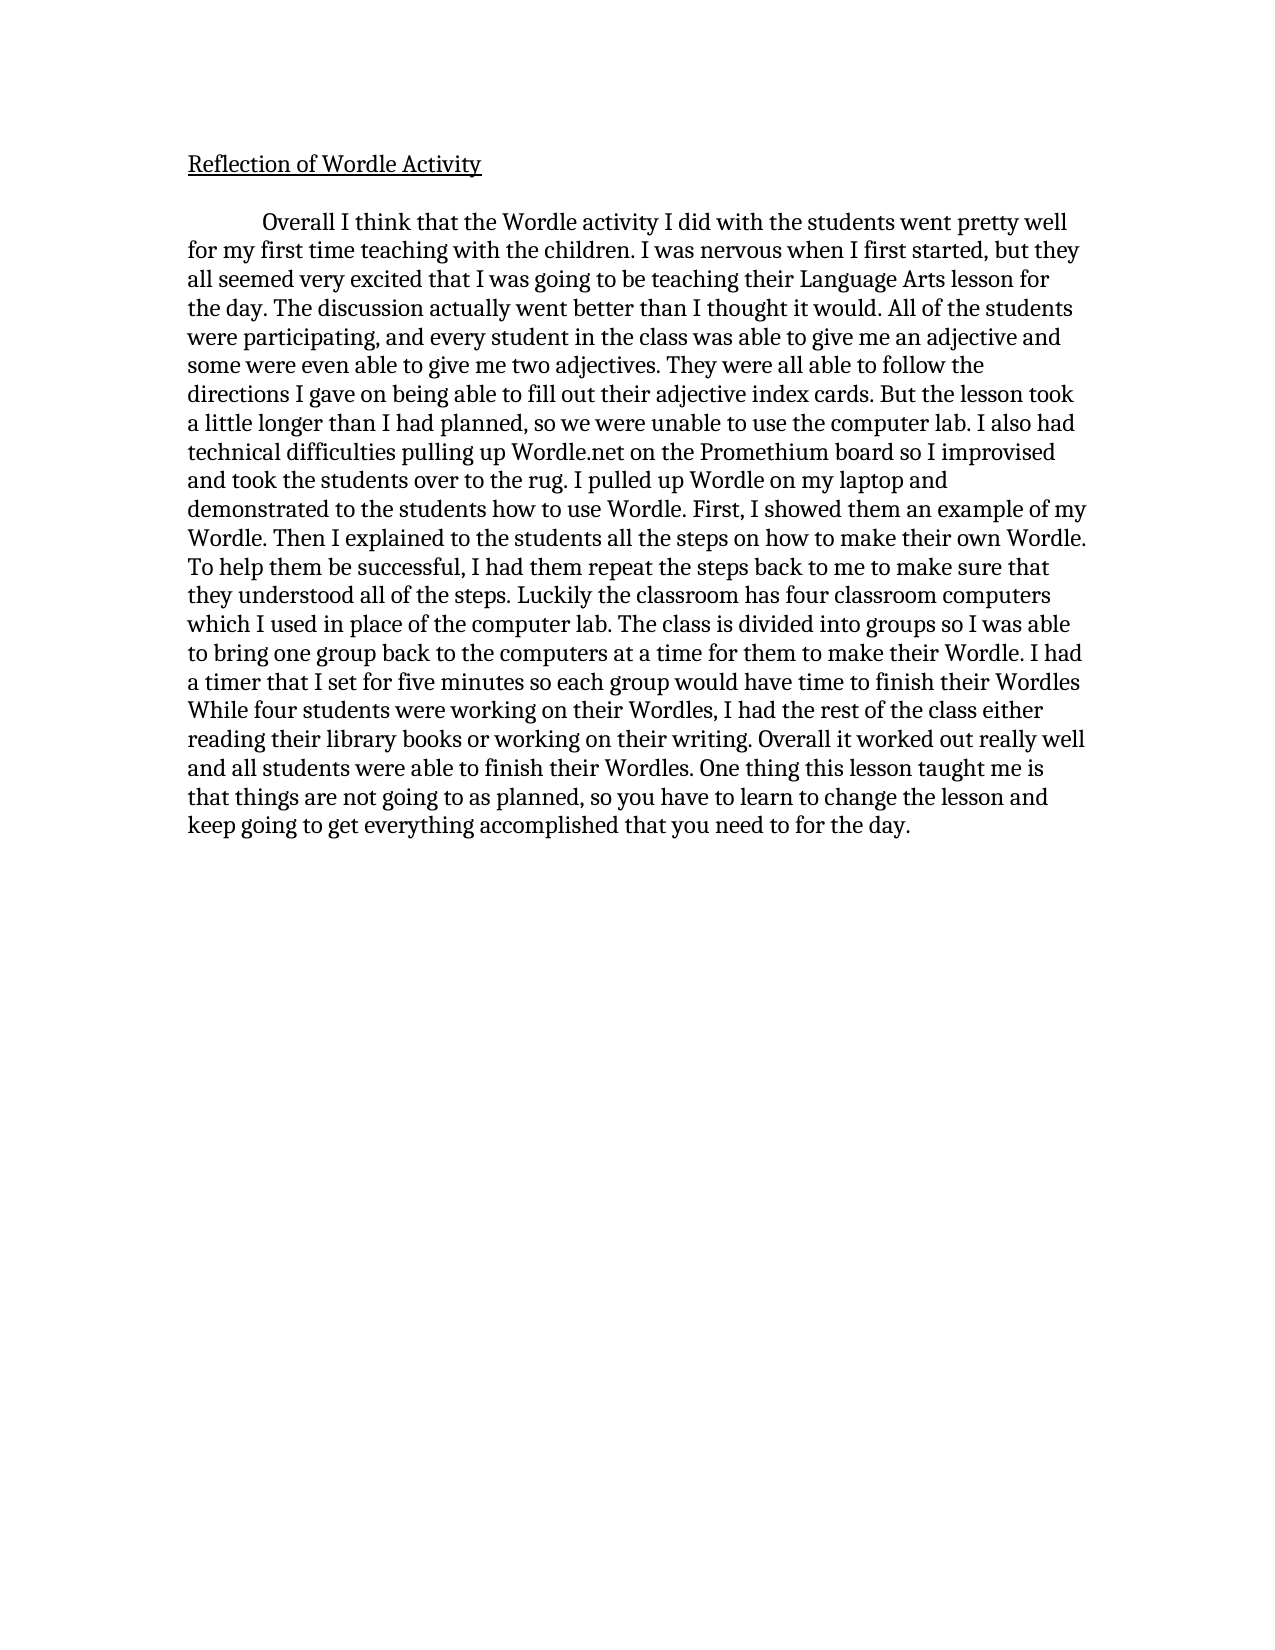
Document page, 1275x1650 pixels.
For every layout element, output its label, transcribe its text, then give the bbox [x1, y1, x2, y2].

text Overall I think that the Wordle activity I did with the students went pretty well for my first time teaching with the children. I was nervous when I first started, but they all seemed very excited that I was going to be teaching their Language Arts lesson for the day. The discussion actually went better than I thought it would. All of the students were participating, and every student in the class was able to give me an adjective and some were even able to give me two adjectives. They were all able to follow the directions I gave on being able to fill out their adjective index cards. But the lesson took a little longer than I had planned, so we were unable to use the computer lab. I also had technical difficulties pulling up Wordle.net on the Promethium board so I improvised and took the students over to the rug. I pulled up Wordle on my laptop and demonstrated to the students how to use Wordle. First, I showed them an example of my Wordle. Then I explained to the students all the steps on how to make their own Wordle. To help them be successful, I had them repeat the steps back to me to make sure that they understood all of the steps. Luckily the classroom has four classroom computers which I used in place of the computer lab. The class is divided into groups so I was able to bring one group back to the computers at a time for them to make their Wordle. I had a timer that I set for five minutes so each group would have time to finish their Wordles While four students were working on their Wordles, I had the rest of the class either reading their library books or working on their writing. Overall it worked out really well and all students were able to finish their Wordles. One thing this lesson taught me is that things are not going to as planned, so you have to learn to change the lesson and keep going to get everything accomplished that you need to for the day. [187, 207, 1087, 840]
text Reflection of Wordle Activity [187, 150, 1087, 179]
